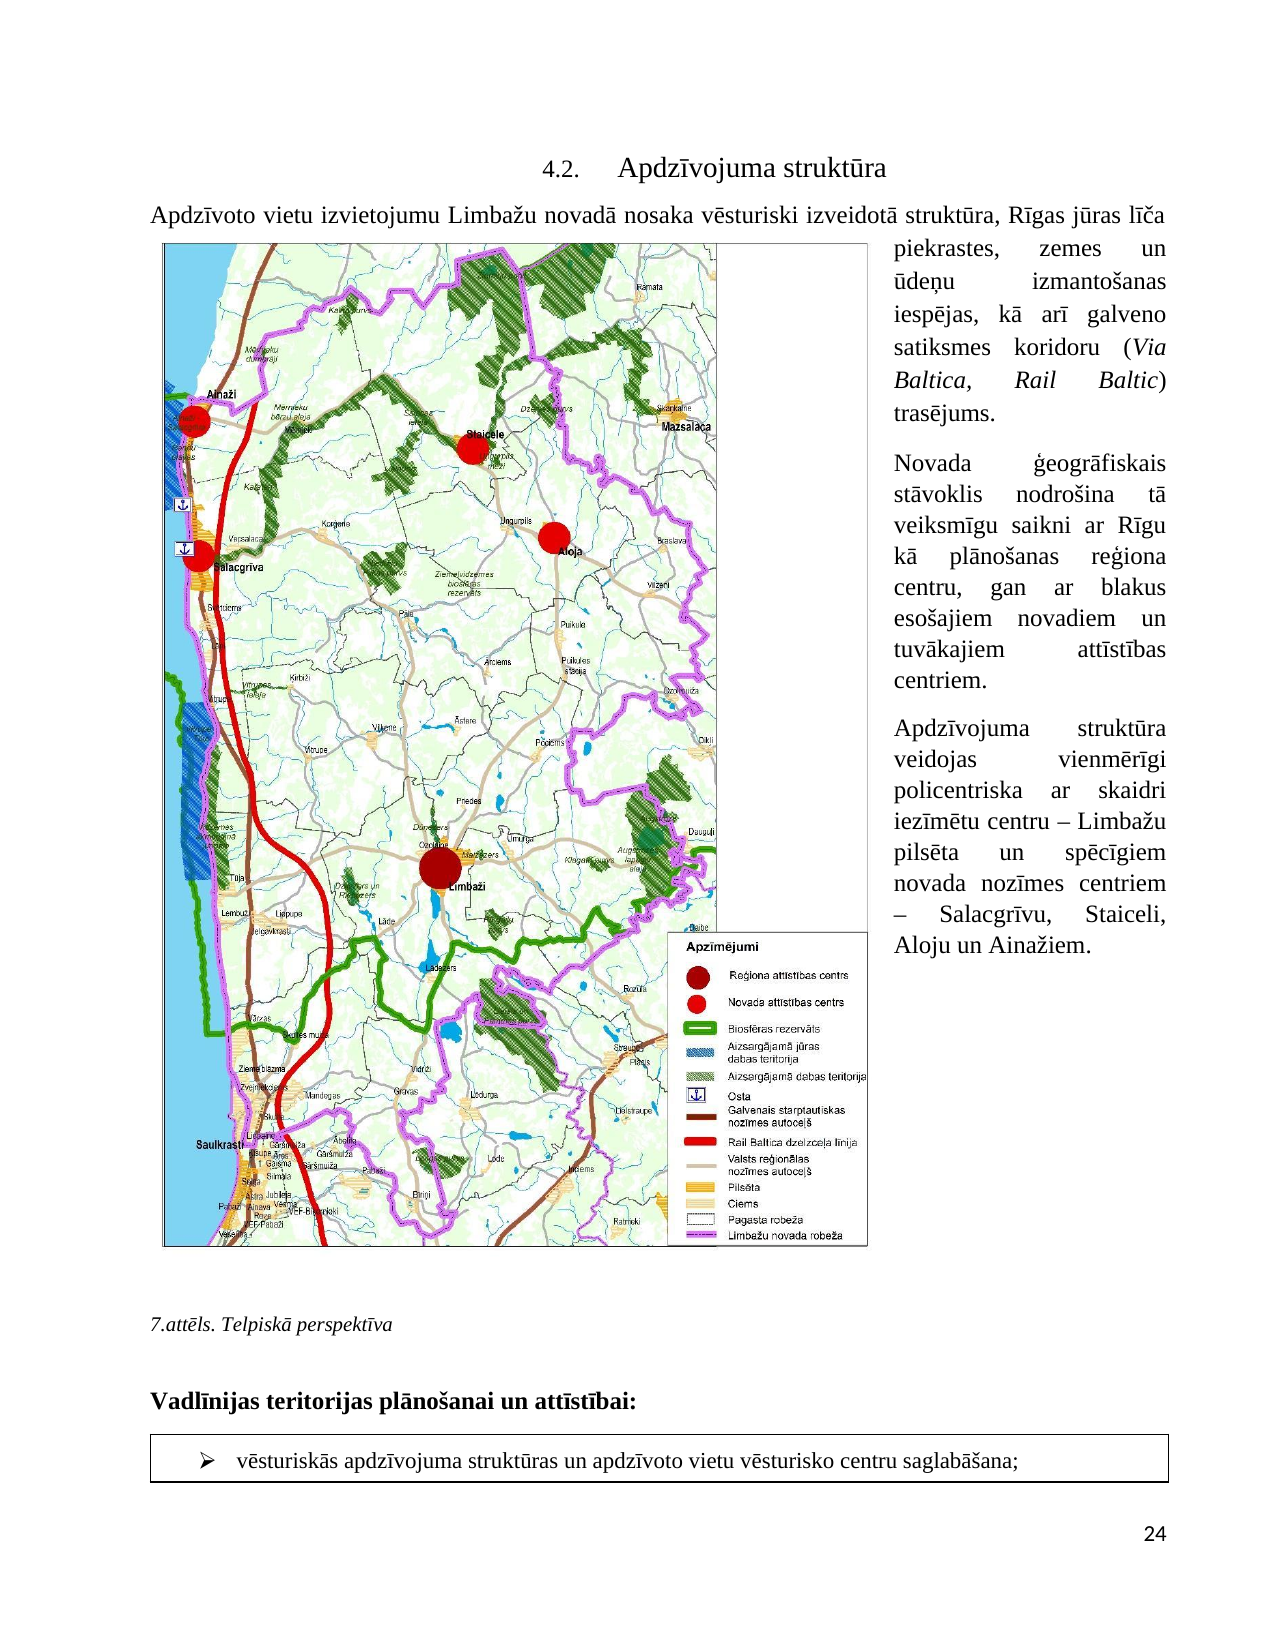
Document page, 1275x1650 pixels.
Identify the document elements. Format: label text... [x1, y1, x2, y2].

picture [150, 231, 876, 1257]
text Vadlīnijas teritorijas plānošanai un attīstībai: [150, 1386, 1166, 1414]
text Novada ģeogrāfiskais stāvoklis nodrošina tā veiksmīgu saikni ar Rīgu kā plānošanas reģiona centru, gan ar blakus esošajiem novadiem un tuvākajiem attīstības centriem. [876, 448, 1166, 694]
text Apdzīvojuma struktūra veidojas vienmērīgi policentriska ar skaidri iezīmētu centru – Limbažu pilsēta un spēcīgiem novada nozīmes centriem – Salacgrīvu, Staiceli, Aloju un Ainažiem. [876, 713, 1166, 959]
text Apdzīvoto vietu izvietojumu Limbažu novadā nosaka vēsturiski izveidotā struktūra, Rīgas jūras līča piekrastes, zemes un ūdeņu izmantošanas iespējas, kā arī galveno satiksmes koridoru (Via Baltica, Rail Baltic) trasējums. [150, 200, 1166, 427]
text 7.attēls. Telpiskā perspektīva [150, 1312, 1166, 1336]
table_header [151, 1435, 1168, 1481]
subtitle Apdzīvojuma struktūra [262, 150, 1166, 183]
